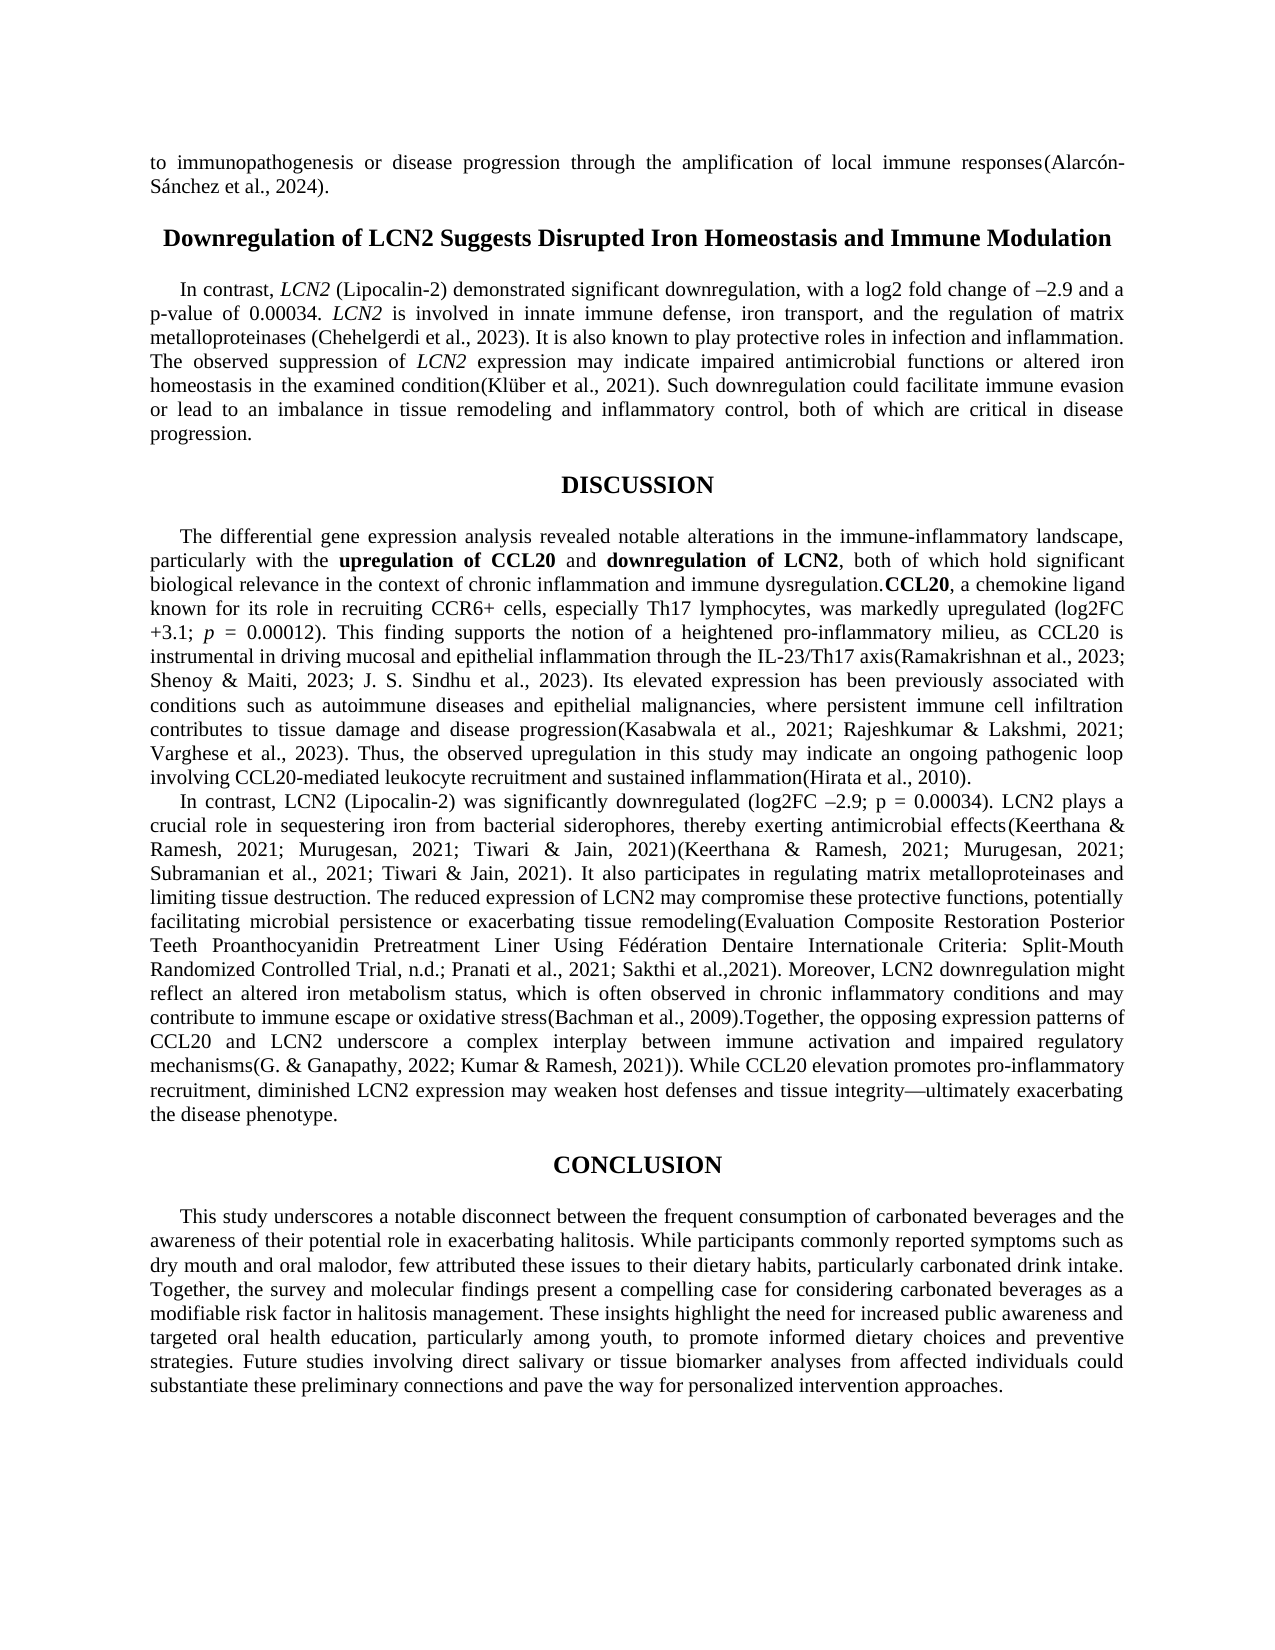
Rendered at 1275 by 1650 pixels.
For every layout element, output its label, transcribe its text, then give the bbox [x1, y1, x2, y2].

subtitle Discussion [150, 470, 1125, 499]
text In contrast, LCN2 (Lipocalin-2) demonstrated significant downregulation, with a log2 fold change of –2.9 and a p-value of 0.00034. LCN2 is involved in innate immune defense, iron transport, and the regulation of matrix metalloproteinases (Chehelgerdi et al., 2023). It is also known to play protective roles in infection and inflammation. The observed suppression of LCN2 expression may indicate impaired antimicrobial functions or altered iron homeostasis in the examined condition(Klüber et al., 2021). Such downregulation could facilitate immune evasion or lead to an imbalance in tissue remodeling and inflammatory control, both of which are critical in disease progression. [150, 277, 1125, 445]
subtitle Conclusion [150, 1151, 1125, 1179]
text In contrast, LCN2 (Lipocalin-2) was significantly downregulated (log2FC –2.9; p = 0.00034). LCN2 plays a crucial role in sequestering iron from bacterial siderophores, thereby exerting antimicrobial effects(Keerthana & Ramesh, 2021; Murugesan, 2021; Tiwari & Jain, 2021)(Keerthana & Ramesh, 2021; Murugesan, 2021; Subramanian et al., 2021; Tiwari & Jain, 2021). It also participates in regulating matrix metalloproteinases and limiting tissue destruction. The reduced expression of LCN2 may compromise these protective functions, potentially facilitating microbial persistence or exacerbating tissue remodeling(Evaluation Composite Restoration Posterior Teeth Proanthocyanidin Pretreatment Liner Using Fédération Dentaire Internationale Criteria: Split-Mouth Randomized Controlled Trial, n.d.; Pranati et al., 2021; Sakthi et al.,2021). Moreover, LCN2 downregulation might reflect an altered iron metabolism status, which is often observed in chronic inflammatory conditions and may contribute to immune escape or oxidative stress(Bachman et al., 2009).Together, the opposing expression patterns of CCL20 and LCN2 underscore a complex interplay between immune activation and impaired regulatory mechanisms(G. & Ganapathy, 2022; Kumar & Ramesh, 2021)). While CCL20 elevation promotes pro-inflammatory recruitment, diminished LCN2 expression may weaken host defenses and tissue integrity—ultimately exacerbating the disease phenotype. [150, 789, 1125, 1126]
text This study underscores a notable disconnect between the frequent consumption of carbonated beverages and the awareness of their potential role in exacerbating halitosis. While participants commonly reported symptoms such as dry mouth and oral malodor, few attributed these issues to their dietary habits, particularly carbonated drink intake. Together, the survey and molecular findings present a compelling case for considering carbonated beverages as a modifiable risk factor in halitosis management. These insights highlight the need for increased public awareness and targeted oral health education, particularly among youth, to promote informed dietary choices and preventive strategies. Future studies involving direct salivary or tissue biomarker analyses from affected individuals could substantiate these preliminary connections and pave the way for personalized intervention approaches. [150, 1204, 1125, 1397]
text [150, 150, 1125, 198]
text The differential gene expression analysis revealed notable alterations in the immune-inflammatory landscape, particularly with the upregulation of CCL20 and downregulation of LCN2, both of which hold significant biological relevance in the context of chronic inflammation and immune dysregulation.CCL20, a chemokine ligand known for its role in recruiting CCR6+ cells, especially Th17 lymphocytes, was markedly upregulated (log2FC +3.1; p = 0.00012). This finding supports the notion of a heightened pro-inflammatory milieu, as CCL20 is instrumental in driving mucosal and epithelial inflammation through the IL-23/Th17 axis(Ramakrishnan et al., 2023; Shenoy & Maiti, 2023; J. S. Sindhu et al., 2023). Its elevated expression has been previously associated with conditions such as autoimmune diseases and epithelial malignancies, where persistent immune cell infiltration contributes to tissue damage and disease progression(Kasabwala et al., 2021; Rajeshkumar & Lakshmi, 2021; Varghese et al., 2023). Thus, the observed upregulation in this study may indicate an ongoing pathogenic loop involving CCL20-mediated leukocyte recruitment and sustained inflammation(Hirata et al., 2010). [150, 524, 1125, 789]
subtitle Downregulation of LCN2 Suggests Disrupted Iron Homeostasis and Immune Modulation [150, 223, 1125, 252]
